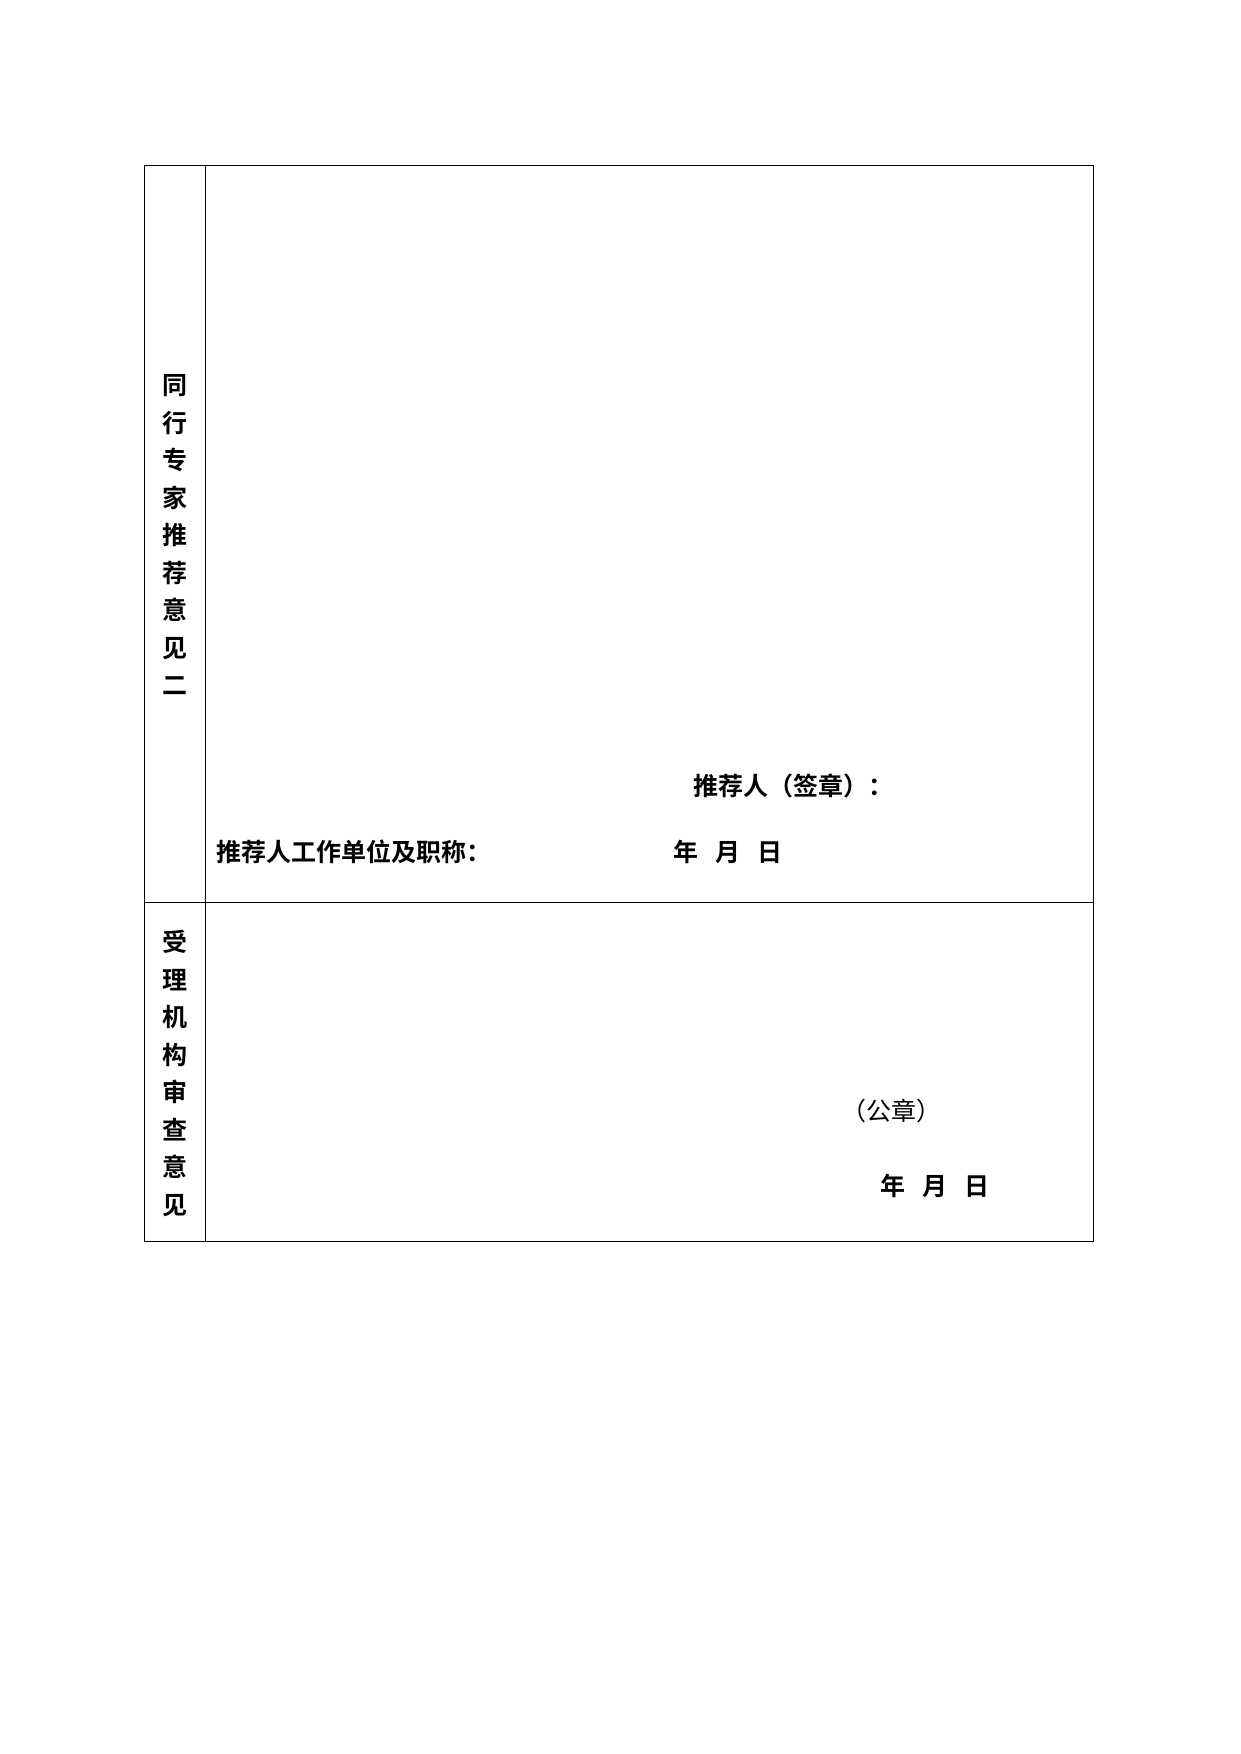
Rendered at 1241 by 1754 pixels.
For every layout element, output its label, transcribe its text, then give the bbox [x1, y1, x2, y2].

table_cell （公章） 年 月 日 [206, 903, 1093, 1241]
table_cell 受理机构审查意见 [145, 903, 205, 1241]
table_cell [206, 166, 1093, 902]
table_cell 同行专家推荐意见二 [145, 166, 205, 902]
